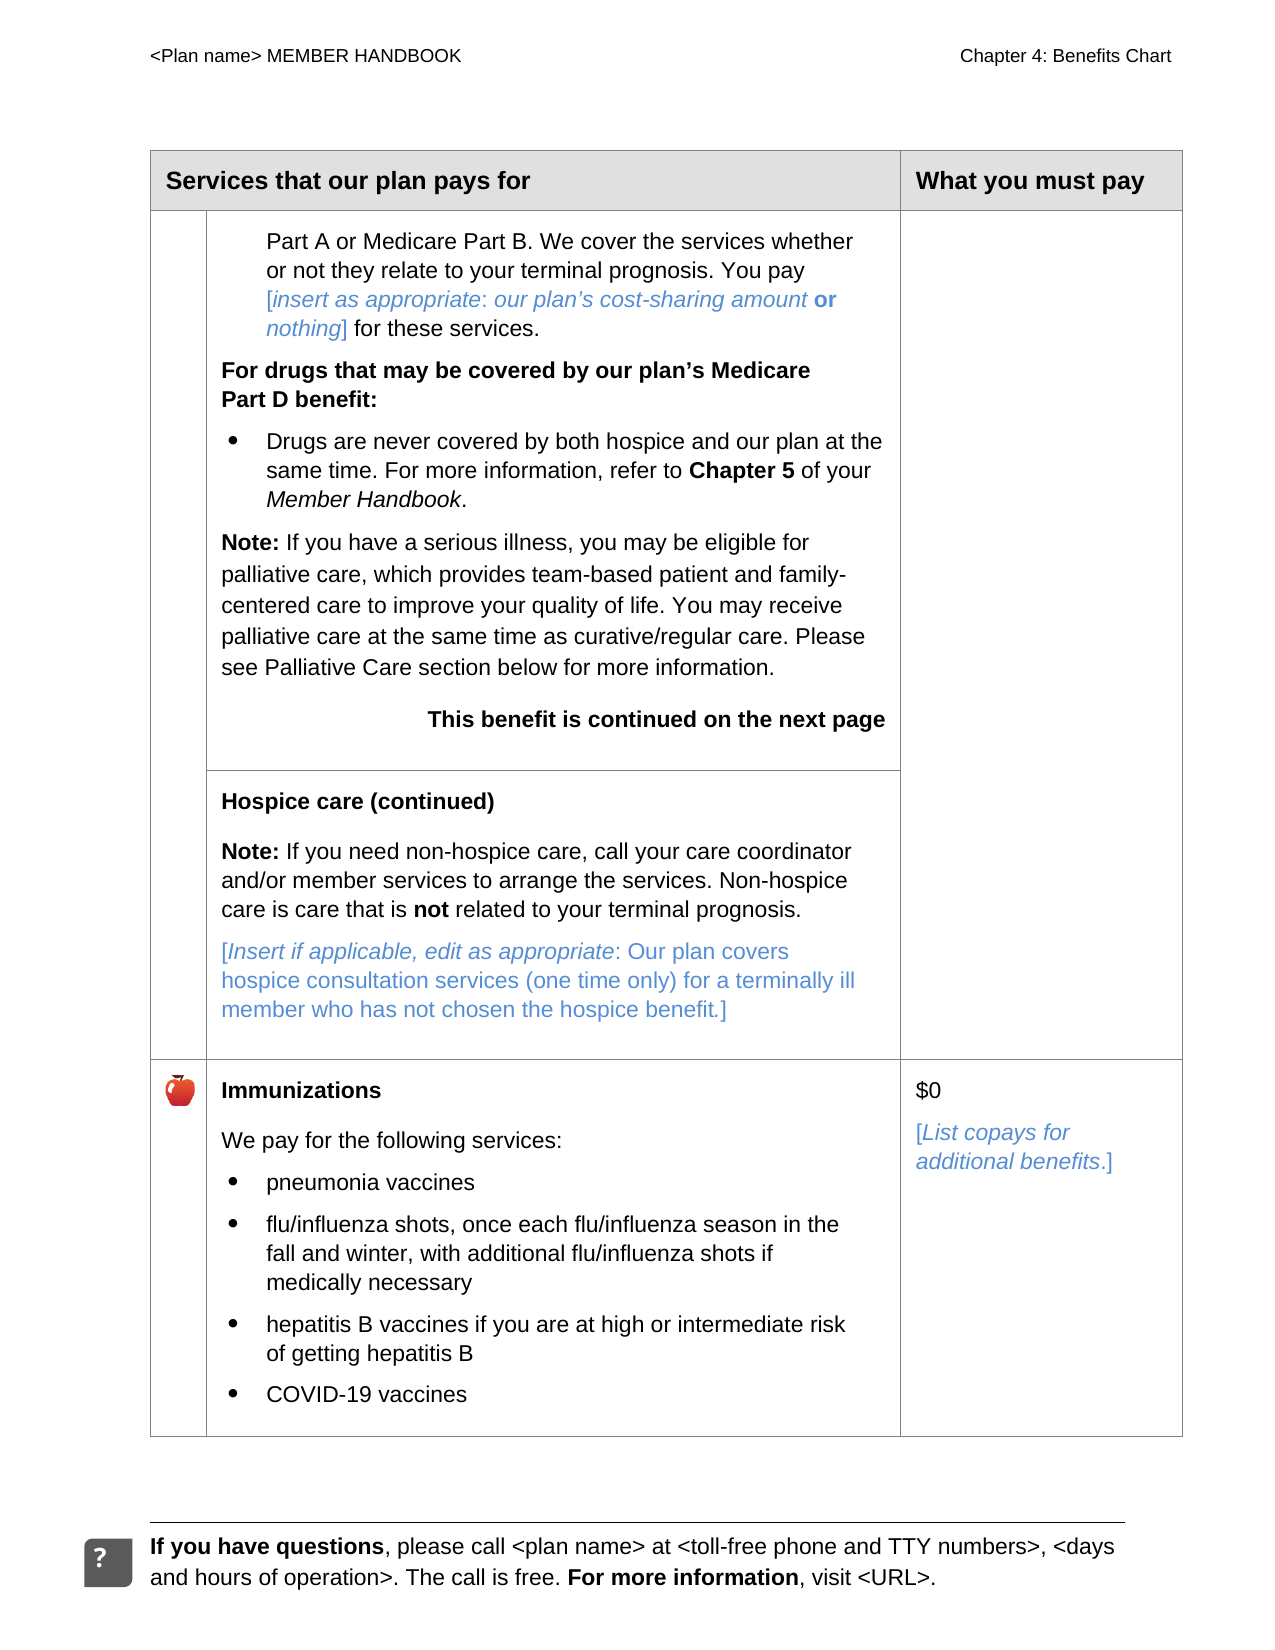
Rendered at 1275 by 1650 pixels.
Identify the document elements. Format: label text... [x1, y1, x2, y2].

table_cell [151, 211, 206, 1059]
picture [165, 1075, 195, 1106]
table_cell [901, 211, 1182, 1059]
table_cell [207, 211, 900, 770]
table_header Services that our plan pays for [151, 151, 900, 210]
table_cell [207, 1060, 900, 1436]
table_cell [901, 1060, 1182, 1436]
table_cell [151, 1060, 206, 1436]
table_header What you must pay [901, 151, 1182, 210]
table_cell Hospice care (continued) Note: If you need non-hospice care, call your care coordinator and/or member services to arrange the services. Non-hospice care is care that is not related to your terminal prognosis. [Insert if applicable, edit as appropriate: Our plan covers hospice consultation services (one time only) for a terminally ill member who has not chosen the hospice benefit.] [207, 771, 900, 1059]
